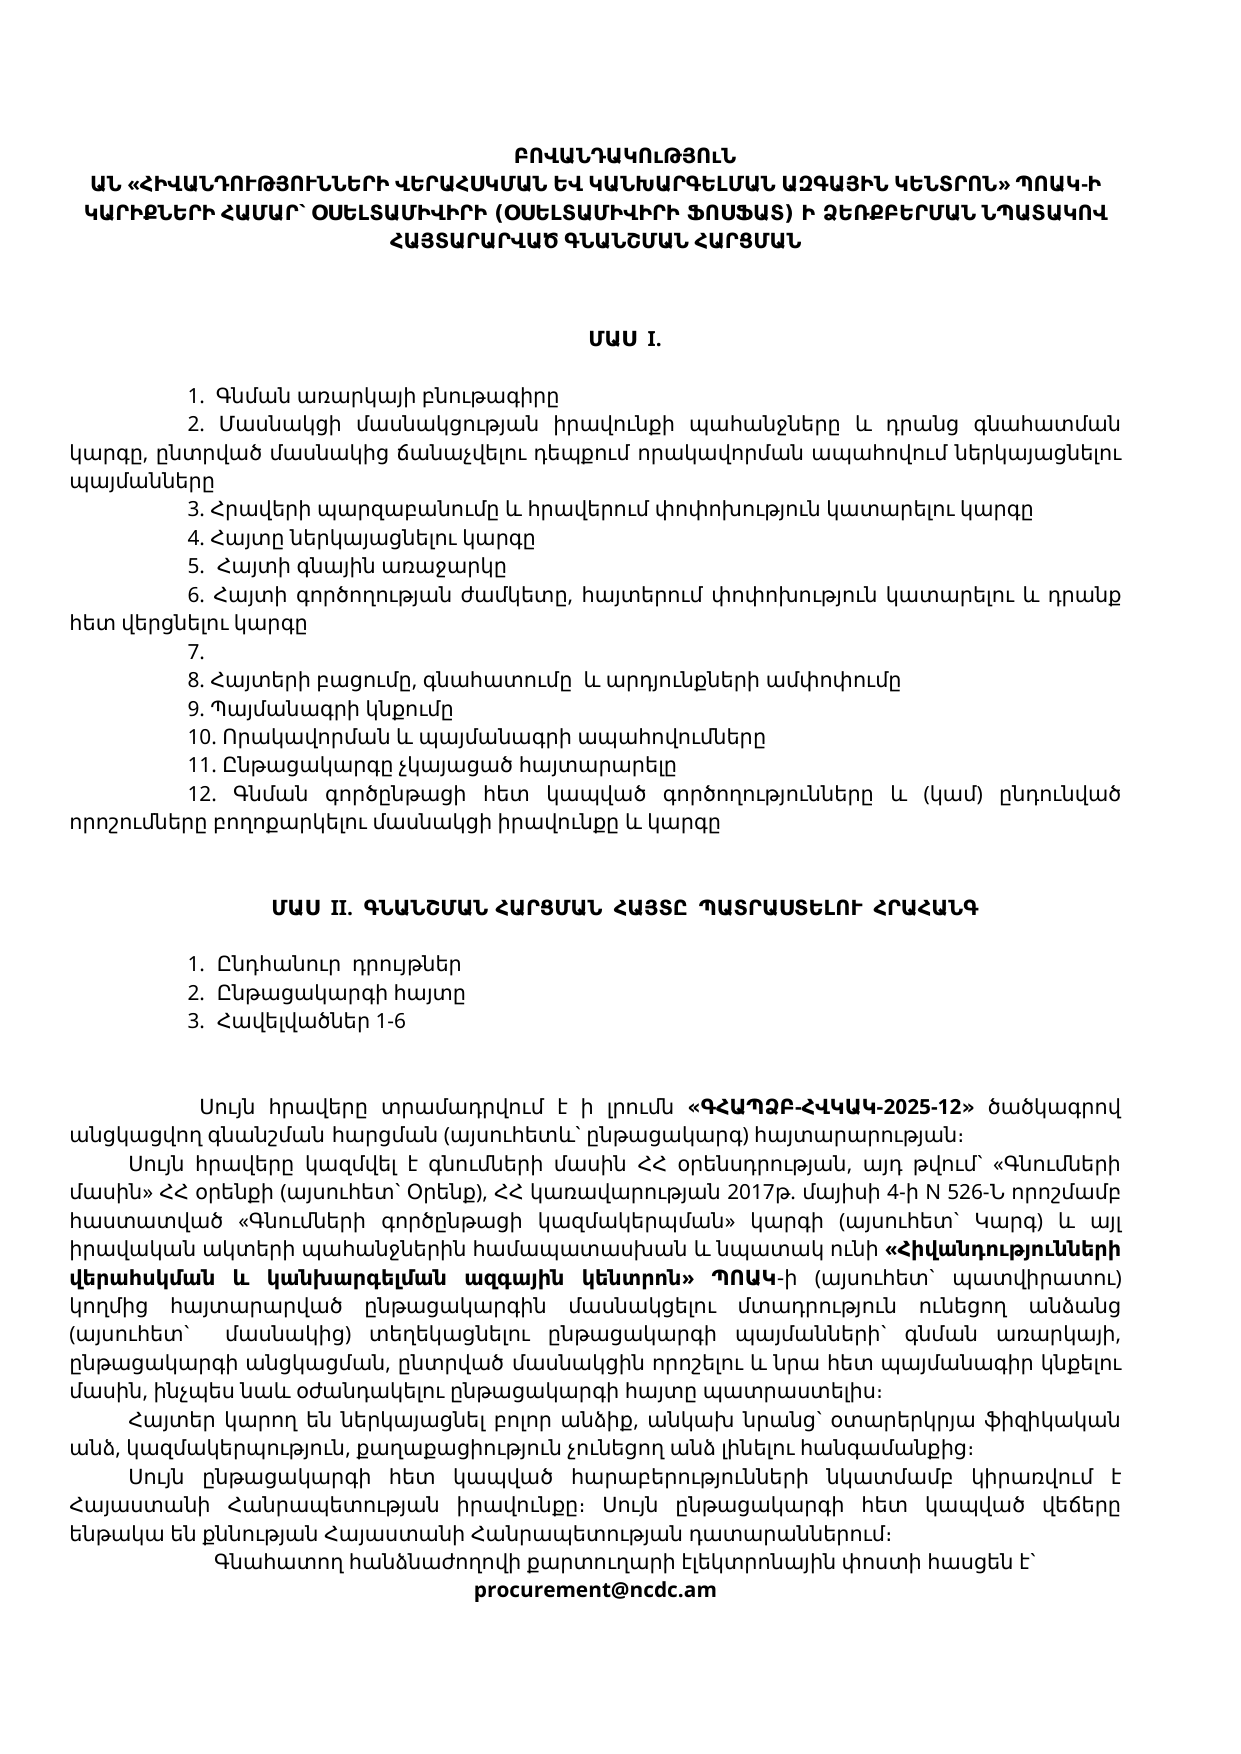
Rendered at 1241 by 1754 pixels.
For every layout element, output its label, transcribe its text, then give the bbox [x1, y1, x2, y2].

text 12. Գնման գործընթացի հետ կապված գործողությունները և (կամ) ընդունված որոշումները բողոքարկելու մասնակցի իրավունքը և կարգը [69, 779, 1121, 836]
text 2. Ընթացակարգի հայտը [69, 978, 1121, 1006]
text 3. Հավելվածներ 1-6 [69, 1006, 1121, 1035]
text Սույն հրավերը կազմվել է գնումների մասին ՀՀ օրենսդրության, այդ թվում` «Գնումների մասին» ՀՀ օրենքի (այսուհետ` Օրենք), ՀՀ կառավարության 2017թ. մայիսի 4-ի N 526-Ն որոշմամբ հաստատված «Գնումների գործընթացի կազմակերպման» կարգի (այսուհետ` Կարգ) և այլ իրավական ակտերի պահանջներին համապատասխան և նպատակ ունի «Հիվանդությունների վերահսկման և կանխարգելման ազգային կենտրոն» ՊՈԱԿ-ի (այսուհետ` պատվիրատու) կողմից հայտարարված ընթացակարգին մասնակցելու մտադրություն ունեցող անձանց (այսուհետ` մասնակից) տեղեկացնելու ընթացակարգի պայմանների` գնման առարկայի, ընթացակարգի անցկացման, ընտրված մասնակցին որոշելու և նրա հետ պայմանագիր կնքելու մասին, ինչպես նաև օժանդակելու ընթացակարգի հայտը պատրաստելիս։ [69, 1149, 1121, 1405]
text ՄԱՍ I. [69, 324, 1121, 352]
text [69, 1547, 1121, 1604]
text ԱՆ «ՀԻՎԱՆԴՈՒԹՅՈՒՆՆԵՐԻ ՎԵՐԱՀՍԿՄԱՆ ԵՎ ԿԱՆԽԱՐԳԵԼՄԱՆ ԱԶԳԱՅԻՆ ԿԵՆՏՐՈՆ» ՊՈԱԿ-Ի ԿԱՐԻՔՆԵՐԻ ՀԱՄԱՐ` ՕՍԵԼՏԱՄԻՎԻՐԻ (ՕՍԵԼՏԱՄԻՎԻՐԻ ՖՈՍՖԱՏ) Ի ՁԵՌՔԲԵՐՄԱՆ ՆՊԱՏԱԿՈՎ ՀԱՅՏԱՐԱՐՎԱԾ ԳՆԱՆՇՄԱՆ ՀԱՐՑՄԱՆ [69, 169, 1122, 254]
text 5. Հայտի գնային առաջարկը [69, 551, 1121, 580]
text Սույն ընթացակարգի հետ կապված հարաբերությունների նկատմամբ կիրառվում է Հայաստանի Հանրապետության իրավունքը։ Սույն ընթացակարգի հետ կապված վեճերը ենթակա են քննության Հայաստանի Հանրապետության դատարաններում։ [69, 1462, 1121, 1547]
text 8. Հայտերի բացումը, գնահատումը և արդյունքների ամփոփումը [69, 665, 1121, 694]
text 7. [69, 637, 1121, 665]
text 10. Որակավորման և պայմանագրի ապահովումները [69, 722, 1121, 751]
text 4. Հայտը ներկայացնելու կարգը [69, 523, 1121, 551]
text 11. Ընթացակարգը չկայացած հայտարարելը [69, 751, 1121, 779]
text 1. Գնման առարկայի բնութագիրը [69, 381, 1121, 409]
text ԲՈՎԱՆԴԱԿՈւԹՅՈւՆ [69, 141, 1121, 169]
text 1. Ընդհանուր դրույթներ [69, 949, 1121, 978]
text Հայտեր կարող են ներկայացնել բոլոր անձիք, անկախ նրանց` օտարերկրյա ֆիզիկական անձ, կազմակերպություն, քաղաքացիություն չունեցող անձ լինելու հանգամանքից։ [69, 1405, 1121, 1462]
text Սույն հրավերը տրամադրվում է ի լրումն «ԳՀԱՊՁԲ-ՀՎԿԱԿ-2025-12» ծածկագրով անցկացվող գնանշման հարցման (այսուհետև` ընթացակարգ) հայտարարության։ [69, 1092, 1121, 1149]
text 3. Հրավերի պարզաբանումը և հրավերում փոփոխություն կատարելու կարգը [69, 494, 1121, 523]
text 9. Պայմանագրի կնքումը [69, 694, 1121, 722]
text 2. Մասնակցի մասնակցության իրավունքի պահանջները և դրանց գնահատման կարգը, ընտրված մասնակից ճանաչվելու դեպքում որակավորման ապահովում ներկայացնելու պայմանները [69, 409, 1121, 494]
text ՄԱՍ II. ԳՆԱՆՇՄԱՆ ՀԱՐՑՄԱՆ ՀԱՅՏԸ ՊԱՏՐԱՍՏԵԼՈՒ ՀՐԱՀԱՆԳ [69, 893, 1121, 921]
text 6. Հայտի գործողության ժամկետը, հայտերում փոփոխություն կատարելու և դրանք հետ վերցնելու կարգը [69, 580, 1121, 637]
